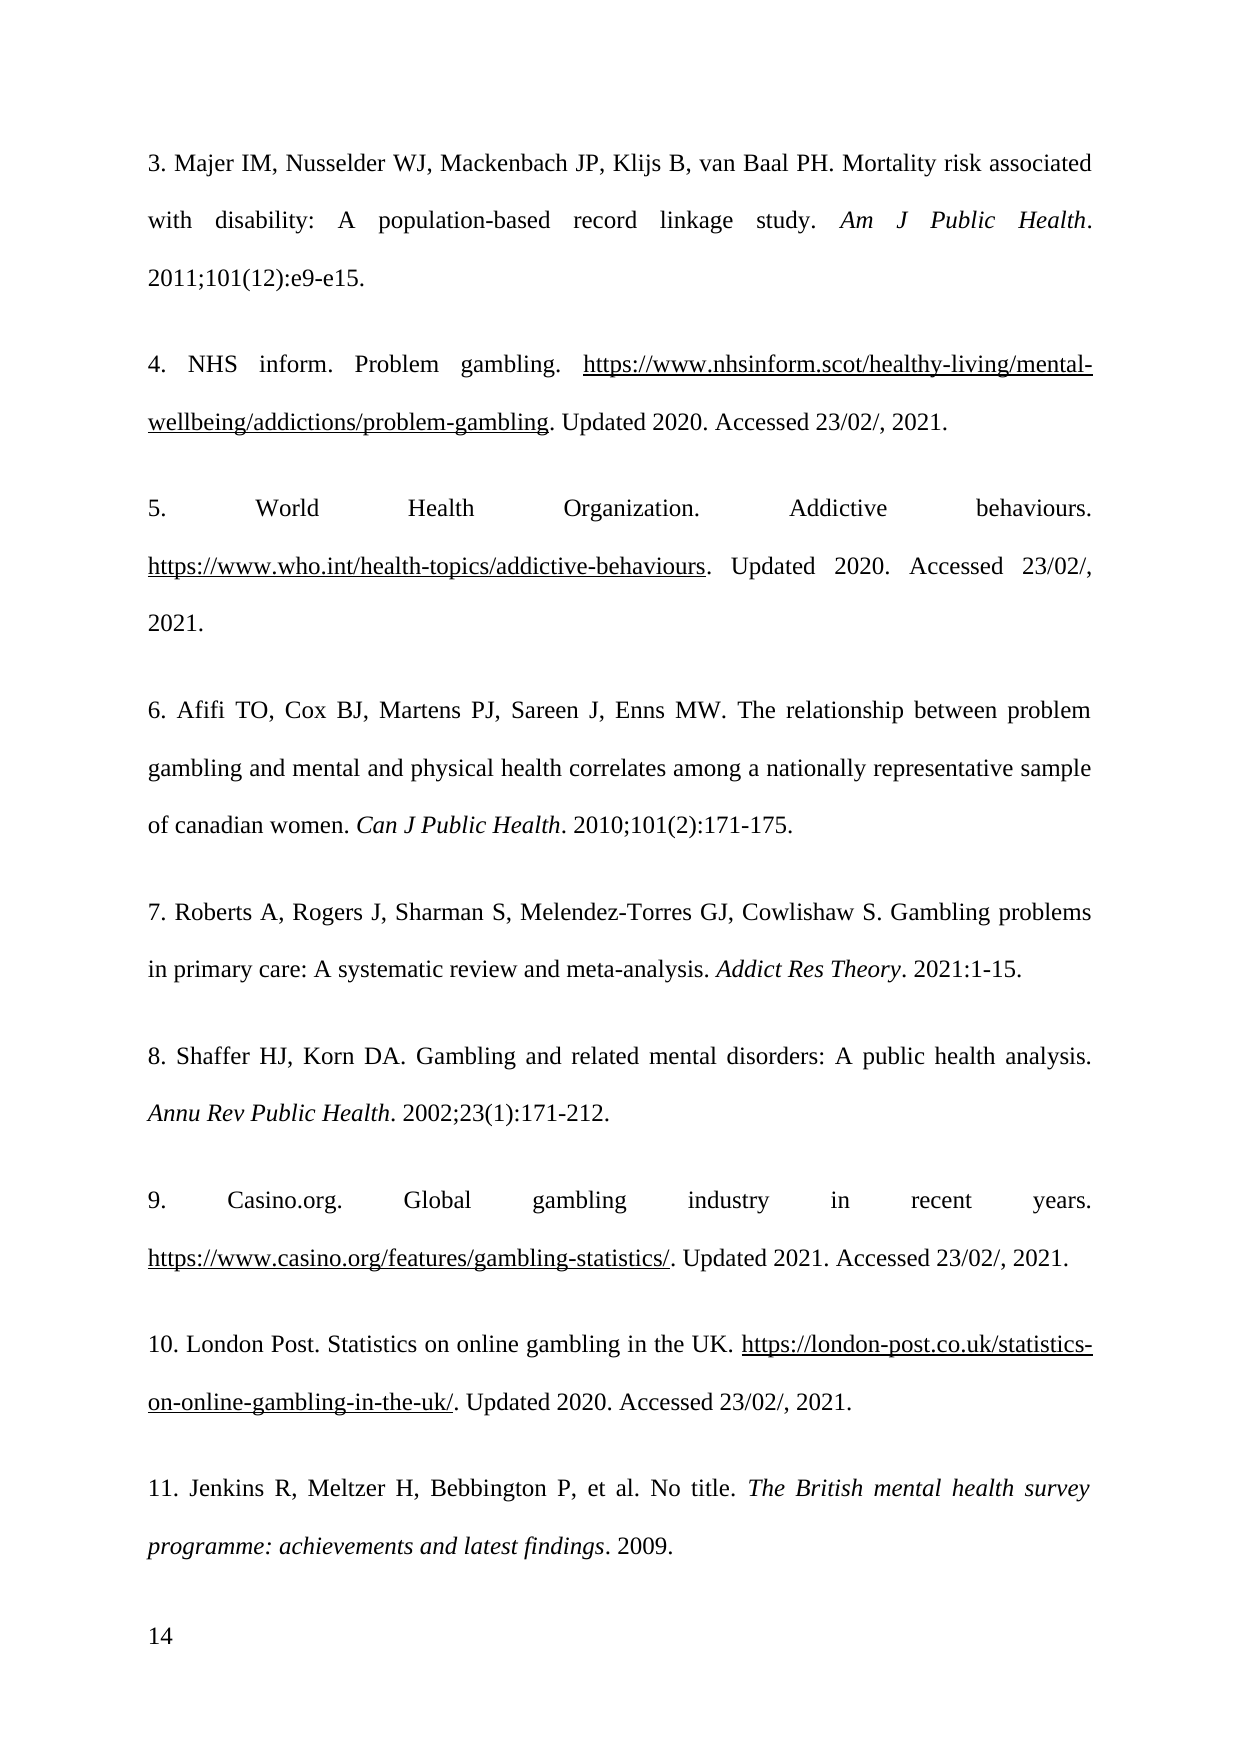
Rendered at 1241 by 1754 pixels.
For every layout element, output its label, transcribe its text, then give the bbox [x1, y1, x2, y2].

text 9. Casino.org. Global gambling industry in recent years. https://www.casino.org/features/gambling-statistics/. Updated 2021. Accessed 23/02/, 2021. [148, 1185, 1093, 1271]
text 11. Jenkins R, Meltzer H, Bebbington P, et al. No title. The British mental health survey programme: achievements and latest findings. 2009. [148, 1473, 1093, 1560]
text 6. Afifi TO, Cox BJ, Martens PJ, Sareen J, Enns MW. The relationship between problem gambling and mental and physical health correlates among a nationally representative sample of canadian women. Can J Public Health. 2010;101(2):171-175. [148, 695, 1093, 839]
text 3. Majer IM, Nusselder WJ, Mackenbach JP, Klijs B, van Baal PH. Mortality risk associated with disability: A population-based record linkage study. Am J Public Health. 2011;101(12):e9-e15. [148, 148, 1093, 291]
text 7. Roberts A, Rogers J, Sharman S, Melendez-Torres GJ, Cowlishaw S. Gambling problems in primary care: A systematic review and meta-analysis. Addict Res Theory. 2021:1-15. [148, 897, 1093, 983]
text 4. NHS inform. Problem gambling. https://www.nhsinform.scot/healthy-living/mental-wellbeing/addictions/problem-gambling. Updated 2020. Accessed 23/02/, 2021. [148, 349, 1093, 436]
text 5. World Health Organization. Addictive behaviours. https://www.who.int/health-topics/addictive-behaviours. Updated 2020. Accessed 23/02/, 2021. [148, 493, 1093, 637]
text 10. London Post. Statistics on online gambling in the UK. https://london-post.co.uk/statistics-on-online-gambling-in-the-uk/. Updated 2020. Accessed 23/02/, 2021. [148, 1329, 1093, 1416]
text 8. Shaffer HJ, Korn DA. Gambling and related mental disorders: A public health analysis. Annu Rev Public Health. 2002;23(1):171-212. [148, 1041, 1093, 1127]
